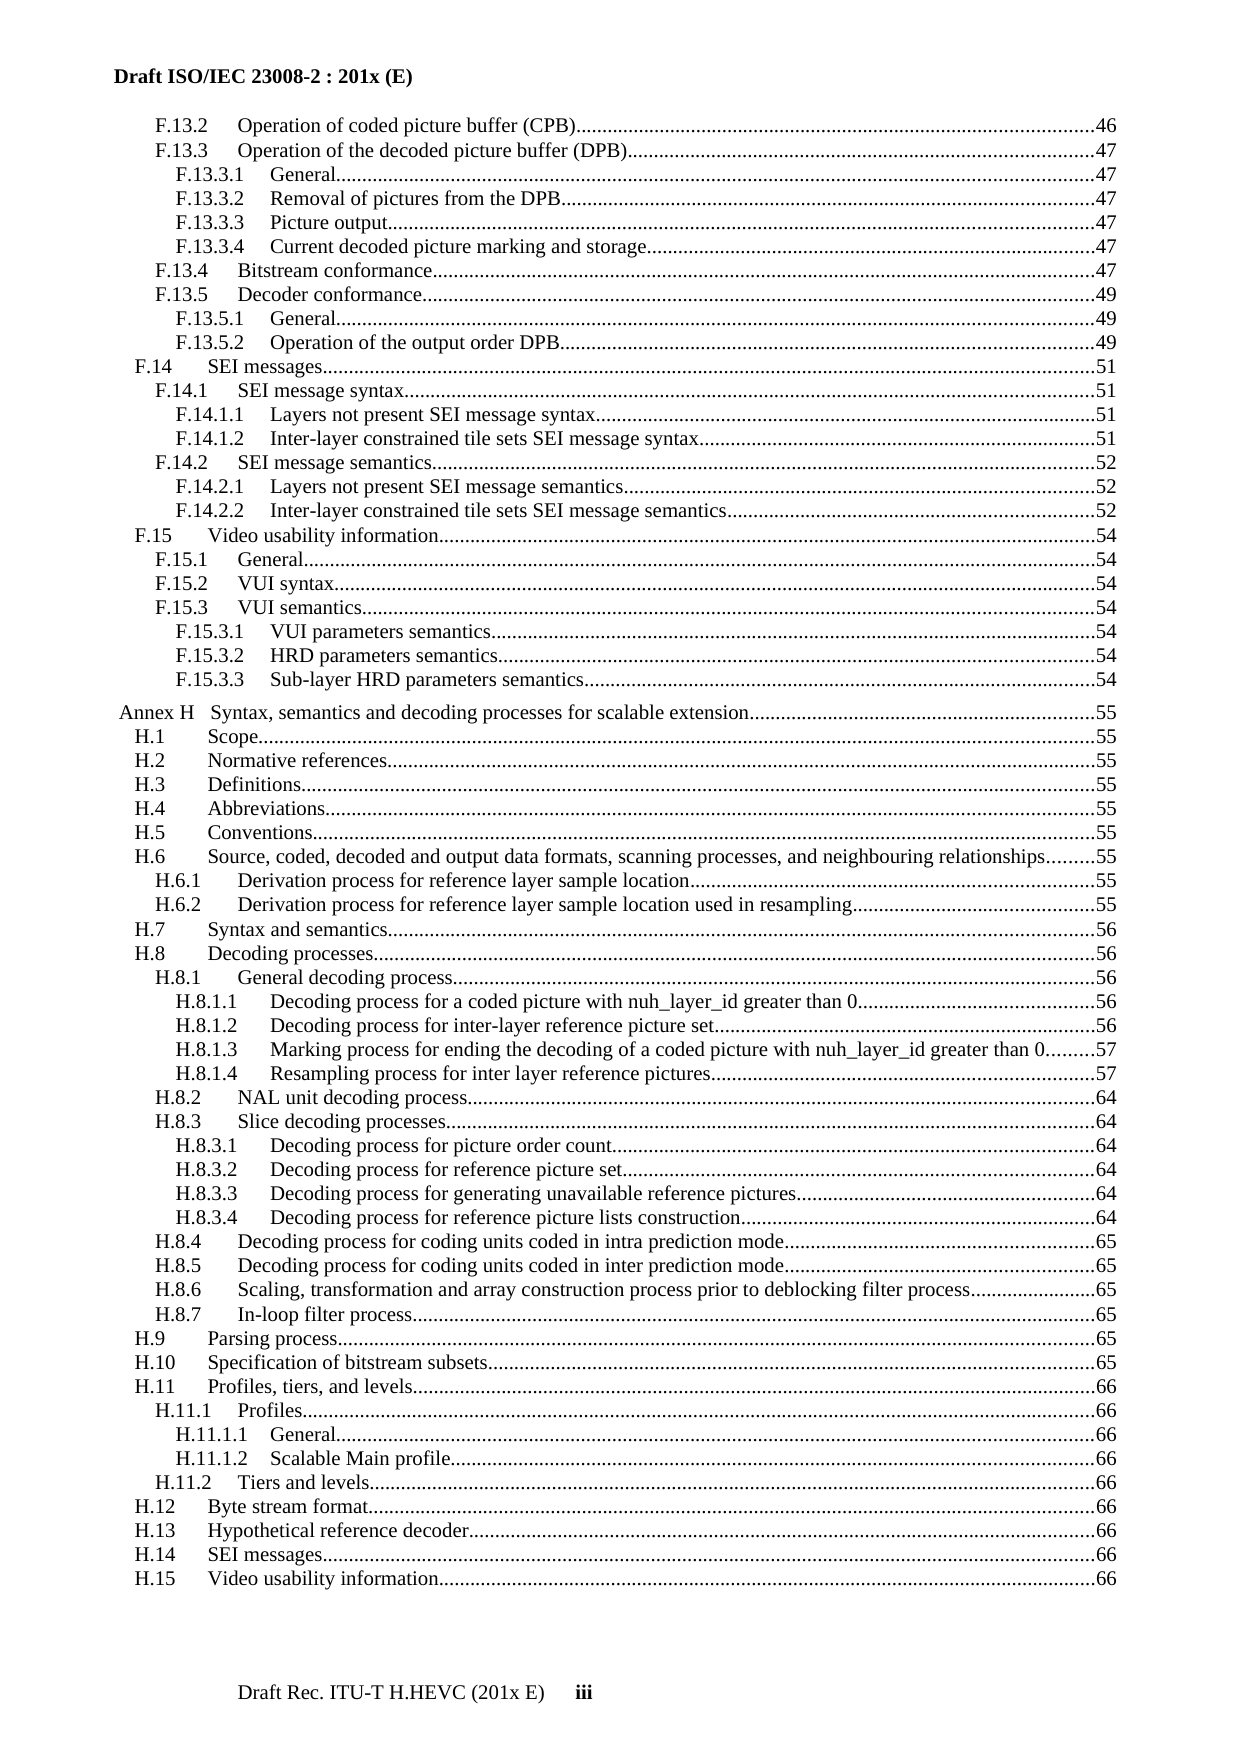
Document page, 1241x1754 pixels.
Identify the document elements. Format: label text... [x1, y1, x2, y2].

text F.14.1.1 Layers not present SEI message syntax 51 [175, 402, 1127, 426]
text F.13.5.1 General 49 [175, 306, 1127, 330]
text F.13.5 Decoder conformance 49 [155, 282, 1127, 306]
text F.14.1.2 Inter-layer constrained tile sets SEI message syntax 51 [175, 426, 1127, 450]
text F.15.3.1 VUI parameters semantics 54 [175, 619, 1127, 643]
text H.14 SEI messages 66 [134, 1542, 1127, 1566]
text H.11.2 Tiers and levels 66 [155, 1470, 1127, 1494]
text H.8.3.4 Decoding process for reference picture lists construction 64 [175, 1205, 1127, 1229]
text H.11.1 Profiles 66 [155, 1398, 1127, 1422]
text H.12 Byte stream format 66 [134, 1494, 1127, 1518]
text H.3 Definitions 55 [134, 772, 1127, 796]
text H.11.1.1 General 66 [175, 1422, 1127, 1446]
text H.6 Source, coded, decoded and output data formats, scanning processes, and neighbouring relationships 55 [134, 844, 1127, 868]
text F.13.3 Operation of the decoded picture buffer (DPB) 47 [155, 137, 1127, 162]
text H.8.2 NAL unit decoding process 64 [155, 1085, 1127, 1109]
text F.13.3.2 Removal of pictures from the DPB 47 [175, 186, 1127, 210]
text H.13 Hypothetical reference decoder 66 [134, 1518, 1127, 1542]
text H.8.1.2 Decoding process for inter-layer reference picture set 56 [175, 1013, 1127, 1037]
text H.8 Decoding processes 56 [134, 941, 1127, 964]
text H.8.5 Decoding process for coding units coded in inter prediction mode 65 [155, 1253, 1127, 1277]
text F.15.3.3 Sub-layer HRD parameters semantics 54 [175, 667, 1127, 691]
text H.8.1.1 Decoding process for a coded picture with nuh_layer_id greater than 0 56 [175, 989, 1127, 1013]
text H.9 Parsing process 65 [134, 1326, 1127, 1349]
text H.8.1 General decoding process 56 [155, 964, 1127, 989]
text F.13.4 Bitstream conformance 47 [155, 258, 1127, 282]
text H.8.3.2 Decoding process for reference picture set 64 [175, 1157, 1127, 1181]
text F.14 SEI messages 51 [134, 354, 1127, 378]
text Annex H Syntax, semantics and decoding processes for scalable extension 55 [113, 700, 1127, 724]
text F.15.3.2 HRD parameters semantics 54 [175, 643, 1127, 667]
text H.11 Profiles, tiers, and levels 66 [134, 1374, 1127, 1398]
text H.15 Video usability information 66 [134, 1566, 1127, 1590]
text F.13.2 Operation of coded picture buffer (CPB) 46 [155, 113, 1127, 137]
text F.14.2.1 Layers not present SEI message semantics 52 [175, 474, 1127, 498]
text H.8.1.3 Marking process for ending the decoding of a coded picture with nuh_layer_id greater than 0 57 [175, 1037, 1127, 1061]
text F.13.3.4 Current decoded picture marking and storage 47 [175, 234, 1127, 258]
text H.8.4 Decoding process for coding units coded in intra prediction mode 65 [155, 1229, 1127, 1253]
text H.8.6 Scaling, transformation and array construction process prior to deblocking filter process 65 [155, 1277, 1127, 1301]
text H.8.1.4 Resampling process for inter layer reference pictures 57 [175, 1061, 1127, 1085]
text F.13.5.2 Operation of the output order DPB 49 [175, 330, 1127, 354]
text F.15.2 VUI syntax 54 [155, 571, 1127, 595]
text F.14.2.2 Inter-layer constrained tile sets SEI message semantics 52 [175, 498, 1127, 522]
text H.8.3.1 Decoding process for picture order count 64 [175, 1133, 1127, 1157]
text H.1 Scope 55 [134, 724, 1127, 748]
text F.14.1 SEI message syntax 51 [155, 378, 1127, 402]
text H.8.3.3 Decoding process for generating unavailable reference pictures 64 [175, 1181, 1127, 1205]
text H.6.2 Derivation process for reference layer sample location used in resampling 55 [155, 892, 1127, 916]
text F.13.3.1 General 47 [175, 162, 1127, 186]
text H.11.1.2 Scalable Main profile 66 [175, 1446, 1127, 1470]
text H.10 Specification of bitstream subsets 65 [134, 1349, 1127, 1374]
text F.14.2 SEI message semantics 52 [155, 450, 1127, 474]
text H.2 Normative references 55 [134, 748, 1127, 772]
text F.15.1 General 54 [155, 547, 1127, 571]
text H.8.7 In-loop filter process 65 [155, 1301, 1127, 1326]
text F.15.3 VUI semantics 54 [155, 595, 1127, 619]
text H.6.1 Derivation process for reference layer sample location 55 [155, 868, 1127, 892]
text F.13.3.3 Picture output 47 [175, 210, 1127, 234]
text F.15 Video usability information 54 [134, 522, 1127, 547]
text H.4 Abbreviations 55 [134, 796, 1127, 820]
text H.8.3 Slice decoding processes 64 [155, 1109, 1127, 1133]
text H.5 Conventions 55 [134, 820, 1127, 844]
text H.7 Syntax and semantics 56 [134, 916, 1127, 941]
